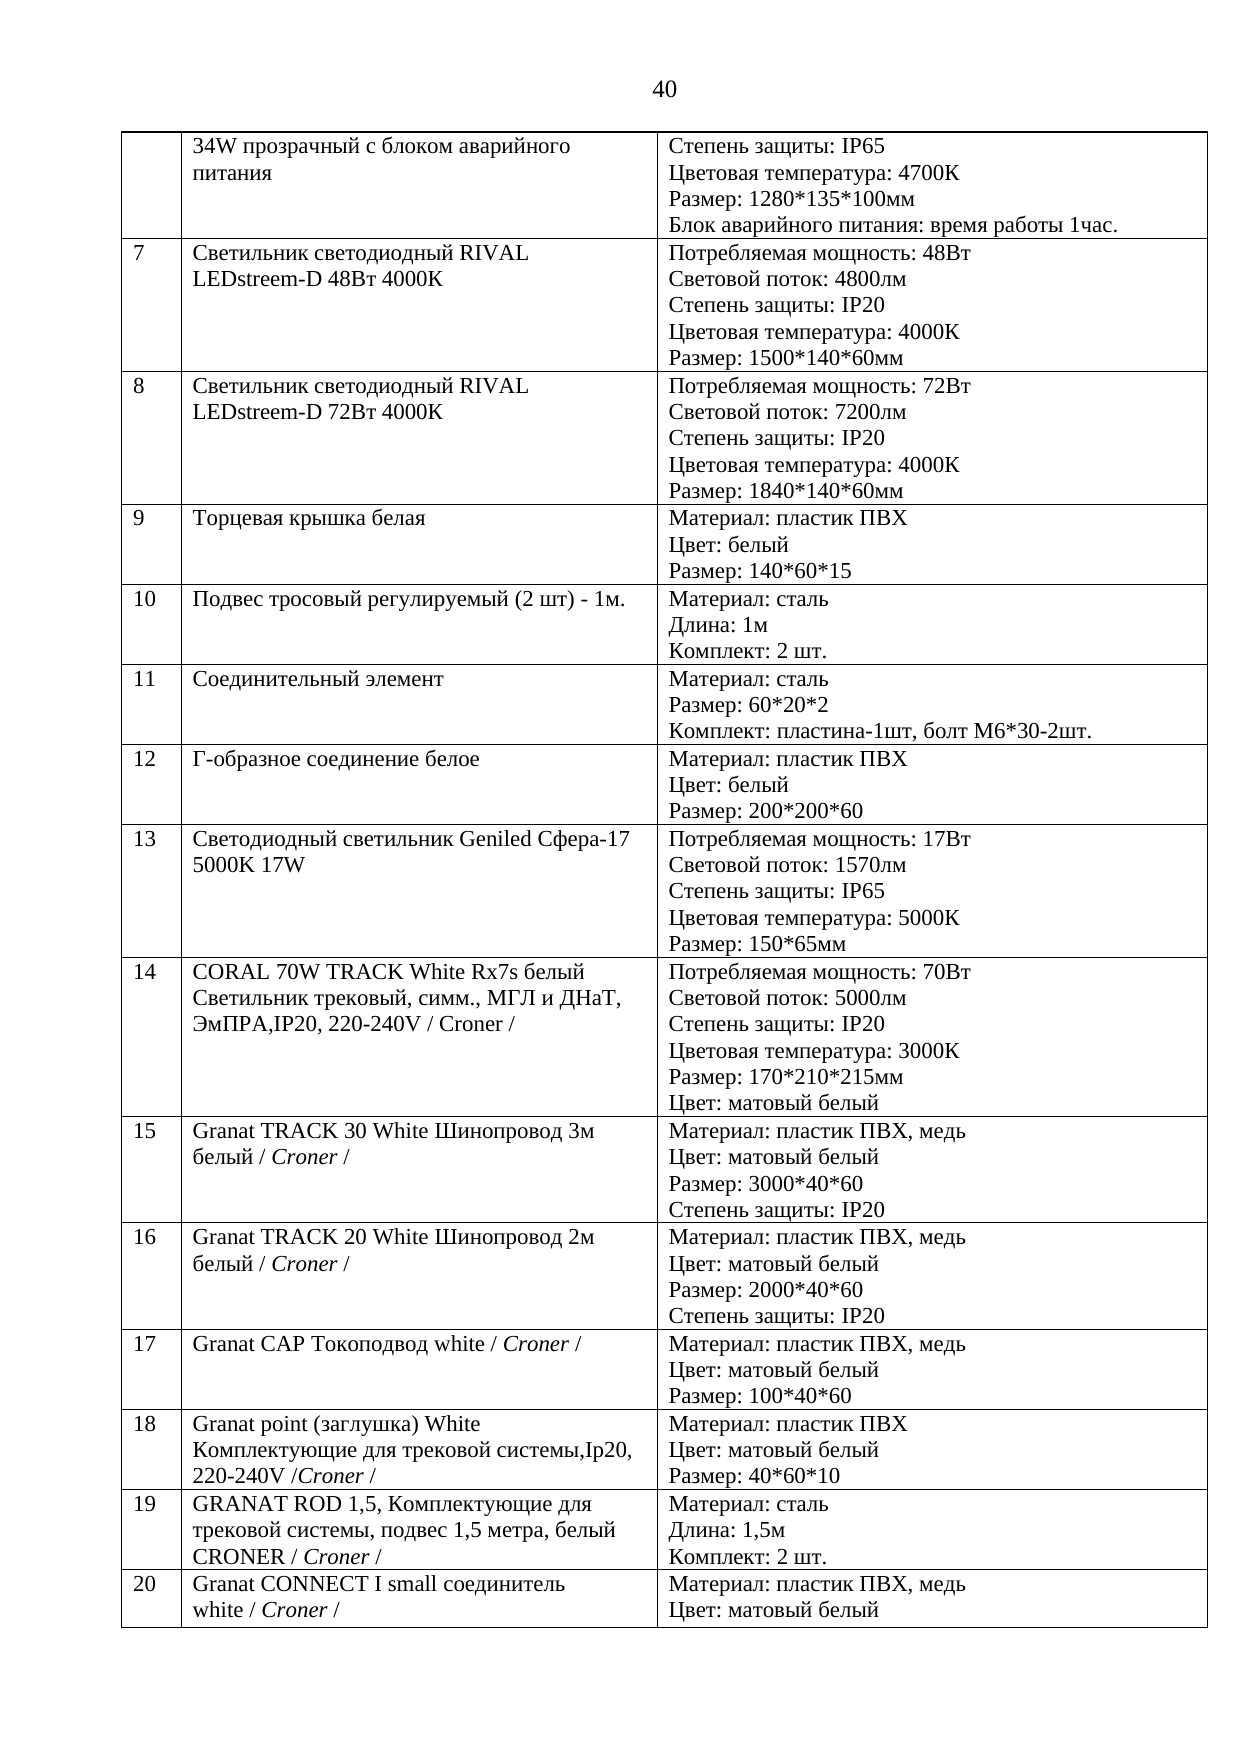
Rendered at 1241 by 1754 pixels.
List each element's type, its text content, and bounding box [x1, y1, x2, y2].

table_cell Светодиодный светильник Geniled Сфера-17 5000K 17W [182, 825, 657, 957]
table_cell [658, 1570, 1207, 1627]
table_cell 12 [122, 745, 181, 824]
table_cell Материал: пластик ПВХ Цвет: белый Размер: 140*60*15 [658, 505, 1207, 583]
table_cell Материал: пластик ПВХ Цвет: матовый белый Размер: 40*60*10 [658, 1410, 1207, 1489]
table_cell 16 [122, 1223, 181, 1329]
table_cell Соединительный элемент [182, 665, 657, 744]
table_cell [182, 1570, 657, 1627]
table_cell CORAL 70W TRACK White Rx7s белый Светильник трековый, симм., МГЛ и ДНаТ, ЭмПРА,IP20, 220-240V / Croner / [182, 958, 657, 1116]
table_cell 18 [122, 1410, 181, 1489]
table_cell Г-образное соединение белое [182, 745, 657, 824]
table_cell Потребляемая мощность: 48Вт Световой поток: 4800лм Степень защиты: IP20 Цветовая температура: 4000К Размер: 1500*140*60мм [658, 239, 1207, 371]
table_cell 15 [122, 1117, 181, 1222]
table_cell Потребляемая мощность: 72Вт Световой поток: 7200лм Степень защиты: IP20 Цветовая температура: 4000К Размер: 1840*140*60мм [658, 372, 1207, 503]
table_cell 11 [122, 665, 181, 744]
table_cell Материал: сталь Длина: 1,5м Комплект: 2 шт. [658, 1490, 1207, 1569]
table_cell Материал: пластик ПВХ Цвет: белый Размер: 200*200*60 [658, 745, 1207, 824]
table_cell 7 [122, 239, 181, 371]
table_cell Granat TRACK 20 White Шинопровод 2м белый / Croner / [182, 1223, 657, 1329]
table_cell Granat point (заглушка) White Комплектующие для трековой системы,Ip20, 220-240V /Croner / [182, 1410, 657, 1489]
table_cell 13 [122, 825, 181, 957]
table_cell GRANAT ROD 1,5, Комплектующие для трековой системы, подвес 1,5 метра, белый CRONER / Croner / [182, 1490, 657, 1569]
table_cell 17 [122, 1330, 181, 1409]
table_cell Подвес тросовый регулируемый (2 шт) - 1м. [182, 585, 657, 664]
table_cell Материал: сталь Длина: 1м Комплект: 2 шт. [658, 585, 1207, 664]
table_cell Торцевая крышка белая [182, 505, 657, 583]
table_cell 8 [122, 372, 181, 503]
table_cell 6 [122, 133, 181, 238]
table_cell Потребляемая мощность: 17Вт Световой поток: 1570лм Степень защиты: IP65 Цветовая температура: 5000К Размер: 150*65мм [658, 825, 1207, 957]
table_cell Granat TRACK 30 White Шинопровод 3м белый / Croner / [182, 1117, 657, 1222]
table_cell Материал: пластик ПВХ, медь Цвет: матовый белый Размер: 3000*40*60 Степень защиты: IP20 [658, 1117, 1207, 1222]
table_cell Материал: сталь Размер: 60*20*2 Комплект: пластина-1шт, болт М6*30-2шт. [658, 665, 1207, 744]
table_cell Светильник светодиодный RIVAL LEDstreem-D 48Вт 4000К [182, 239, 657, 371]
table_cell Материал: пластик ПВХ, медь Цвет: матовый белый Размер: 100*40*60 [658, 1330, 1207, 1409]
table_cell Granat CAP Токоподвод white / Croner / [182, 1330, 657, 1409]
table_cell Светильник светодиодный RIVAL LEDstreem-D 72Вт 4000К [182, 372, 657, 503]
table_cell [658, 133, 1207, 238]
table_cell 9 [122, 505, 181, 583]
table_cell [182, 133, 657, 238]
table_cell 10 [122, 585, 181, 664]
table_cell 14 [122, 958, 181, 1116]
table_cell 19 [122, 1490, 181, 1569]
table_cell Потребляемая мощность: 70Вт Световой поток: 5000лм Степень защиты: IP20 Цветовая температура: 3000К Размер: 170*210*215мм Цвет: матовый белый [658, 958, 1207, 1116]
table_cell 20 [122, 1570, 181, 1627]
table_cell Материал: пластик ПВХ, медь Цвет: матовый белый Размер: 2000*40*60 Степень защиты: IP20 [658, 1223, 1207, 1329]
